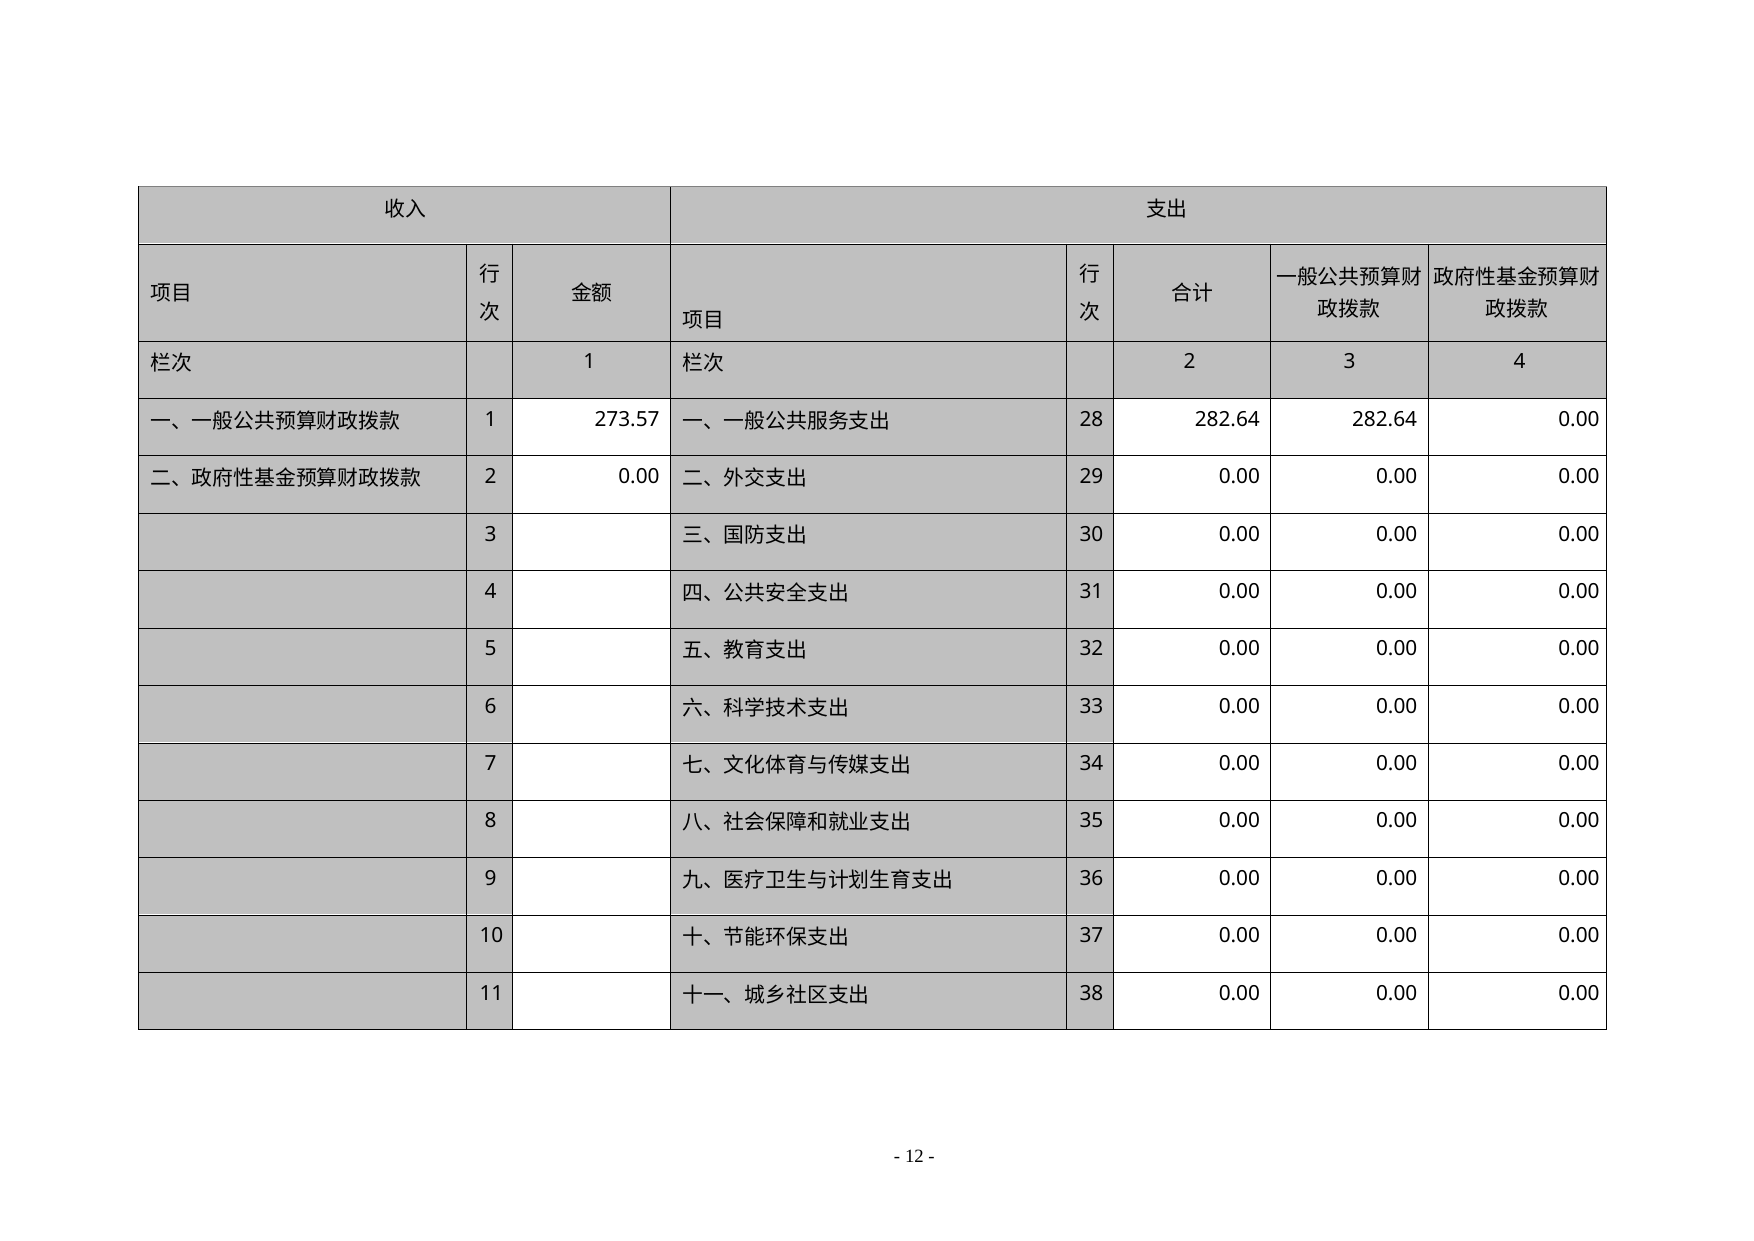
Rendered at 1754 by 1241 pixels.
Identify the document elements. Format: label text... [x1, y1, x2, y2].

table_cell 32 [1067, 629, 1113, 685]
table_cell 0.00 [1429, 629, 1606, 685]
table_cell 5 [467, 629, 512, 685]
table_cell 0.00 [1271, 973, 1428, 1029]
table_cell [513, 629, 670, 685]
table_cell 四、公共安全支出 [671, 571, 1066, 628]
table_cell [139, 514, 466, 570]
table_cell 栏次 [139, 342, 466, 398]
table_cell 0.00 [1271, 629, 1428, 685]
table_cell 29 [1067, 456, 1113, 513]
table_cell [513, 916, 670, 972]
table_cell 五、教育支出 [671, 629, 1066, 685]
table_cell 0.00 [1429, 399, 1606, 455]
table_cell 34 [1067, 744, 1113, 800]
table_cell 0.00 [1114, 629, 1270, 685]
table_cell 0.00 [513, 456, 670, 513]
table_cell 0.00 [1271, 744, 1428, 800]
table_cell [139, 629, 466, 685]
table_cell [139, 973, 466, 1029]
table_cell [513, 973, 670, 1029]
table_cell 合计 [1114, 245, 1270, 341]
table_cell 2 [467, 456, 512, 513]
table_cell [139, 744, 466, 800]
table_cell 37 [1067, 916, 1113, 972]
table_cell 0.00 [1114, 916, 1270, 972]
table_cell 0.00 [1271, 686, 1428, 742]
table_cell [513, 686, 670, 742]
table_cell 0.00 [1114, 858, 1270, 914]
table_cell 0.00 [1114, 571, 1270, 628]
table_cell 一般公共预算财政拨款 [1271, 245, 1428, 341]
table_cell 0.00 [1429, 744, 1606, 800]
table_cell 30 [1067, 514, 1113, 570]
table_cell 0.00 [1271, 456, 1428, 513]
table_cell 0.00 [1429, 514, 1606, 570]
table_cell [139, 571, 466, 628]
table_cell 栏次 [671, 342, 1066, 398]
table_cell 二、外交支出 [671, 456, 1066, 513]
table_cell 28 [1067, 399, 1113, 455]
table_cell 0.00 [1271, 858, 1428, 914]
table_cell [139, 686, 466, 742]
table_cell 0.00 [1114, 744, 1270, 800]
table_cell 项目 [139, 245, 466, 341]
table_cell 36 [1067, 858, 1113, 914]
table_cell 三、国防支出 [671, 514, 1066, 570]
table_cell 9 [467, 858, 512, 914]
table_cell 八、社会保障和就业支出 [671, 801, 1066, 857]
table_cell 十一、城乡社区支出 [671, 973, 1066, 1029]
table_cell 7 [467, 744, 512, 800]
table_cell [1067, 342, 1113, 398]
table_cell 十、节能环保支出 [671, 916, 1066, 972]
table_cell 38 [1067, 973, 1113, 1029]
table_cell [467, 342, 512, 398]
table_cell 282.64 [1271, 399, 1428, 455]
table_cell [139, 916, 466, 972]
table_cell 1 [467, 399, 512, 455]
table_cell 0.00 [1114, 514, 1270, 570]
table_cell 支出 [671, 187, 1271, 243]
table_cell 政府性基金预算财政拨款 [1429, 245, 1606, 341]
table_cell [513, 514, 670, 570]
table_cell 项目 [671, 245, 1066, 341]
table_cell [1428, 187, 1606, 243]
table_cell 2 [1114, 342, 1270, 398]
table_cell [513, 571, 670, 628]
table_cell 3 [1271, 342, 1428, 398]
table_cell 10 [467, 916, 512, 972]
table_cell 收入 [139, 187, 670, 243]
table_cell 0.00 [1114, 686, 1270, 742]
table_cell 0.00 [1429, 916, 1606, 972]
table_cell 4 [1429, 342, 1606, 398]
table_cell [513, 801, 670, 857]
table_cell 0.00 [1429, 571, 1606, 628]
table_cell 七、文化体育与传媒支出 [671, 744, 1066, 800]
table_cell [1271, 187, 1428, 243]
table_cell [513, 858, 670, 914]
table_cell [139, 858, 466, 914]
table_cell 3 [467, 514, 512, 570]
table_cell 行 次 [1067, 245, 1113, 341]
table_cell 0.00 [1429, 801, 1606, 857]
table_cell 0.00 [1429, 973, 1606, 1029]
table_cell 1 [513, 342, 670, 398]
table_cell 0.00 [1429, 686, 1606, 742]
table_cell 0.00 [1114, 456, 1270, 513]
table_cell [139, 801, 466, 857]
table_cell 0.00 [1271, 916, 1428, 972]
table_cell 35 [1067, 801, 1113, 857]
table_cell 273.57 [513, 399, 670, 455]
table_cell 一、一般公共预算财政拨款 [139, 399, 466, 455]
table_cell 4 [467, 571, 512, 628]
table_cell 11 [467, 973, 512, 1029]
table_cell 0.00 [1114, 801, 1270, 857]
table_cell 6 [467, 686, 512, 742]
table_cell 九、医疗卫生与计划生育支出 [671, 858, 1066, 914]
table_cell 0.00 [1271, 514, 1428, 570]
table_cell 金额 [513, 245, 670, 341]
table_cell 8 [467, 801, 512, 857]
table_cell 0.00 [1429, 456, 1606, 513]
table_cell 行 次 [467, 245, 512, 341]
table_cell 六、科学技术支出 [671, 686, 1066, 742]
table_cell 282.64 [1114, 399, 1270, 455]
table_cell [513, 744, 670, 800]
table_cell 31 [1067, 571, 1113, 628]
table_cell 0.00 [1271, 801, 1428, 857]
table_cell 一、一般公共服务支出 [671, 399, 1066, 455]
table_cell 33 [1067, 686, 1113, 742]
table_cell 0.00 [1271, 571, 1428, 628]
table_cell 二、政府性基金预算财政拨款 [139, 456, 466, 513]
table_cell 0.00 [1114, 973, 1270, 1029]
table_cell 0.00 [1429, 858, 1606, 914]
